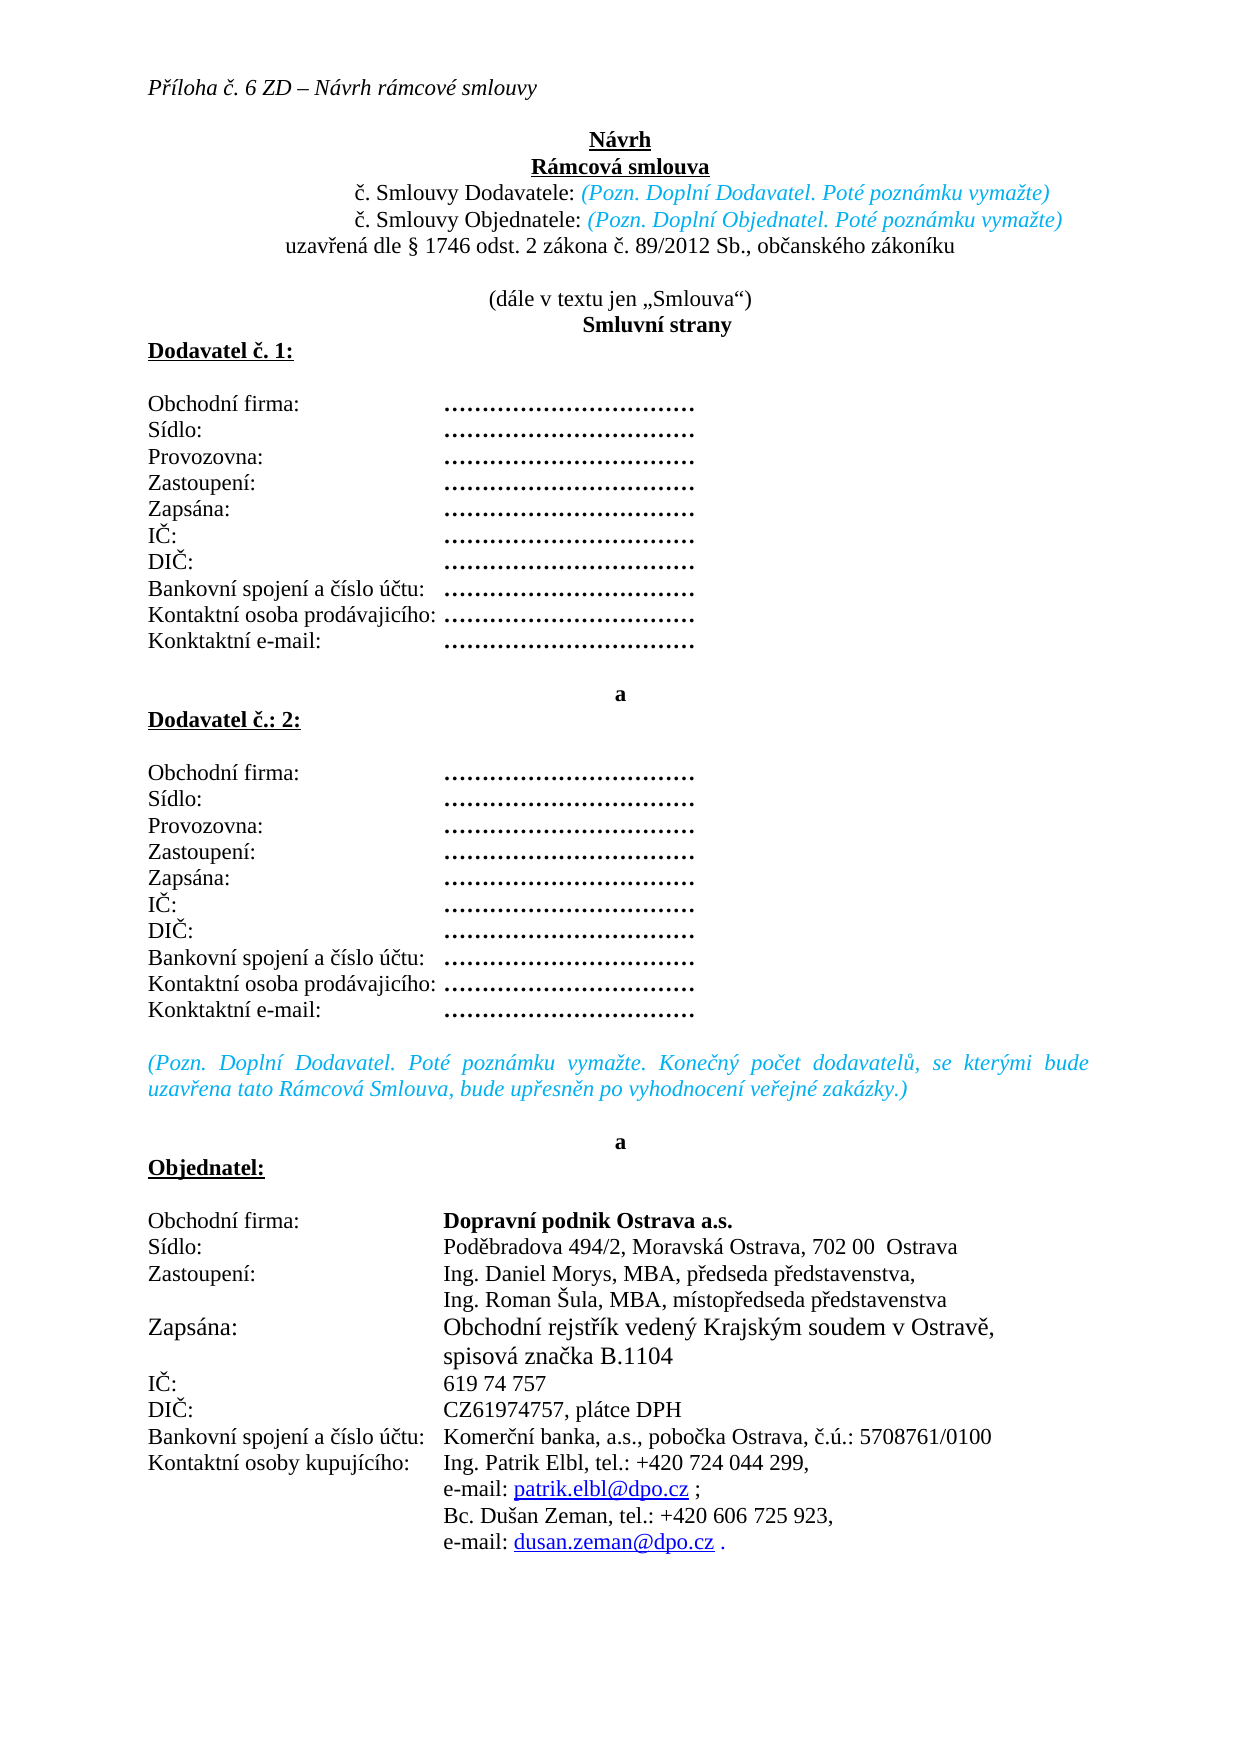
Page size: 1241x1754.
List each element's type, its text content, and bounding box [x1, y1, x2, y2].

text Dodavatel č. 1: [148, 337, 1093, 364]
text a [148, 680, 1093, 706]
text Sídlo: Poděbradova 494/2, Moravská Ostrava, 702 00 Ostrava [148, 1233, 1093, 1260]
text Obchodní firma: …………………………… [148, 390, 1093, 416]
subtitle Rámcová smlouva [148, 153, 1093, 179]
text Sídlo: …………………………… [148, 785, 1093, 812]
text Bc. Dušan Zeman, tel.: +420 606 725 923, [369, 1502, 1093, 1528]
text IČ: …………………………… [148, 891, 1093, 917]
text uzavřená dle § 1746 odst. 2 zákona č. 89/2012 Sb., občanského zákoníku [148, 232, 1093, 258]
text Kontaktní osoby kupujícího: Ing. Patrik Elbl, tel.: +420 724 044 299, [148, 1449, 1093, 1475]
text Dodavatel č.: 2: [148, 706, 1093, 733]
text Zapsána: …………………………… [148, 864, 1093, 891]
text a [148, 1128, 1093, 1154]
text IČ: …………………………… [148, 522, 1093, 548]
text e-mail: patrik.elbl@dpo.cz ; [369, 1475, 1093, 1502]
text e-mail: dusan.zeman@dpo.cz . [369, 1528, 1093, 1554]
text Zastoupení: …………………………… [148, 469, 1093, 496]
text Provozovna: …………………………… [148, 812, 1093, 838]
text DIČ: …………………………… [148, 917, 1093, 943]
text Zapsána: …………………………… [148, 496, 1093, 522]
text Konktaktní e-mail: …………………………… [148, 627, 1093, 654]
text (dále v textu jen „Smlouva“) [148, 285, 1093, 311]
text DIČ: CZ61974757, plátce DPH [148, 1396, 1093, 1423]
text Sídlo: …………………………… [148, 416, 1093, 443]
text Obchodní firma: …………………………… [148, 759, 1093, 785]
text Kontaktní osoba prodávajicího: …………………………… [148, 601, 1093, 627]
text DIČ: …………………………… [148, 548, 1093, 574]
text Smluvní strany [148, 311, 1093, 337]
text (Pozn. Doplní Dodavatel. Poté poznámku vymažte. Konečný počet dodavatelů, se kterými bude uzavřena tato Rámcová Smlouva, bude upřesněn po vyhodnocení veřejné zakázky.) [148, 1049, 1093, 1102]
text č. Smlouvy Objednatele: (Pozn. Doplní Objednatel. Poté poznámku vymažte) [148, 206, 1093, 232]
text Bankovní spojení a číslo účtu: Komerční banka, a.s., pobočka Ostrava, č.ú.: 5708761/0100 [148, 1423, 1093, 1449]
text Kontaktní osoba prodávajicího: …………………………… [148, 970, 1093, 996]
text Obchodní firma: Dopravní podnik Ostrava a.s. [148, 1207, 1093, 1233]
text Provozovna: …………………………… [148, 443, 1093, 469]
text č. Smlouvy Dodavatele: (Pozn. Doplní Dodavatel. Poté poznámku vymažte) [148, 179, 1093, 206]
text Objednatel: [148, 1154, 1093, 1181]
text IČ: 619 74 757 [148, 1370, 1093, 1396]
text Ing. Roman Šula, MBA, místopředseda představenstva [148, 1286, 1093, 1312]
text Bankovní spojení a číslo účtu: …………………………… [148, 943, 1093, 970]
text Zastoupení: …………………………… [148, 838, 1093, 864]
text Bankovní spojení a číslo účtu: …………………………… [148, 574, 1093, 601]
subtitle Návrh [148, 127, 1093, 153]
text Zapsána: Obchodní rejstřík vedený Krajským soudem v Ostravě, spisová značka B.1104 [148, 1312, 1093, 1370]
text Zastoupení: Ing. Daniel Morys, MBA, předseda představenstva, [148, 1260, 1093, 1286]
text Konktaktní e-mail: …………………………… [148, 996, 1093, 1023]
